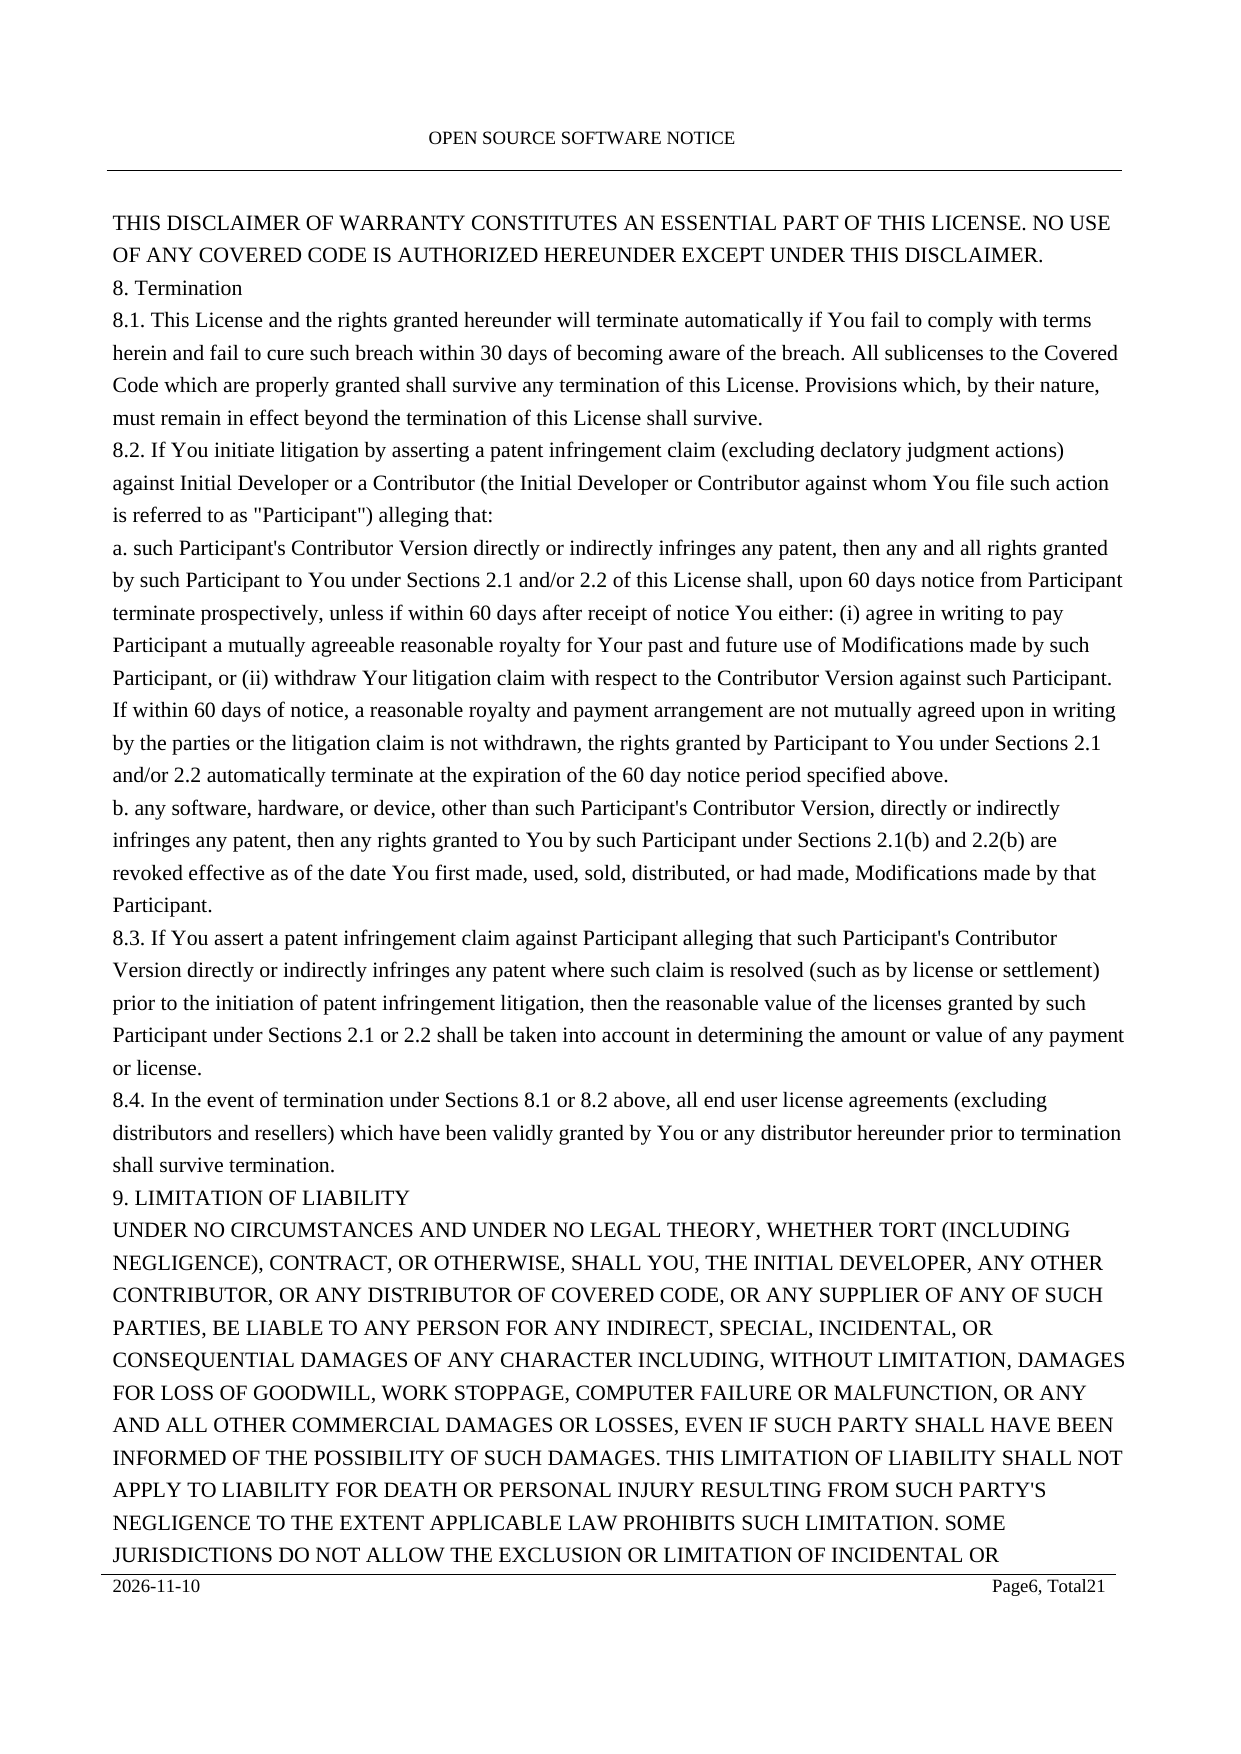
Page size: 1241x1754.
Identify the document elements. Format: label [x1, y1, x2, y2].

text [112, 206, 1128, 1571]
